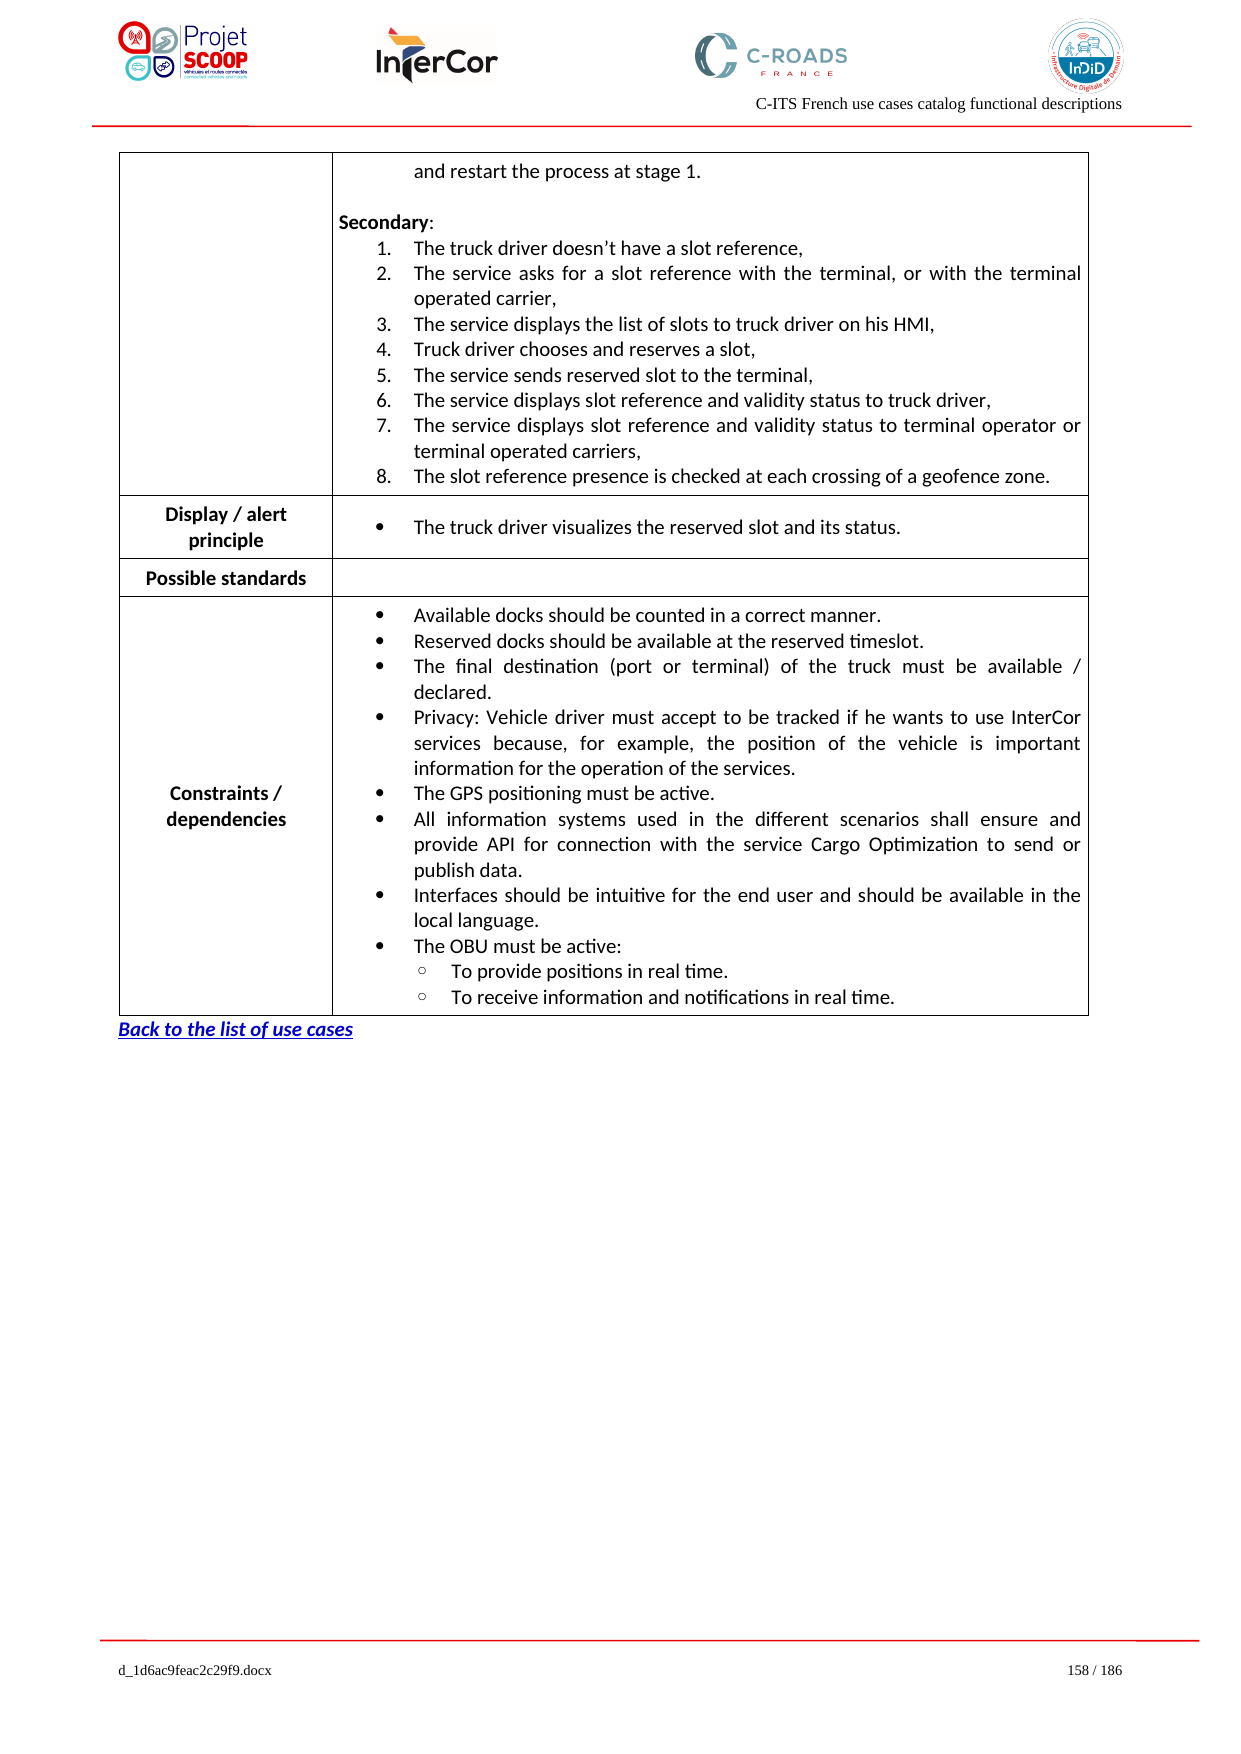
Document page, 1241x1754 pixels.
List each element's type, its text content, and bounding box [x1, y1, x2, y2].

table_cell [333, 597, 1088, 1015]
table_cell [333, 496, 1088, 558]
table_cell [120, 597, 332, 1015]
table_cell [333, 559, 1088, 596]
picture [118, 21, 248, 81]
picture [1044, 14, 1128, 98]
picture [695, 33, 847, 78]
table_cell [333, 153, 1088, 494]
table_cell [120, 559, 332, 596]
text Back to the list of use cases [118, 1016, 1122, 1041]
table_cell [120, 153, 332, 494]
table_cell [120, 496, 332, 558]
picture [375, 25, 499, 85]
